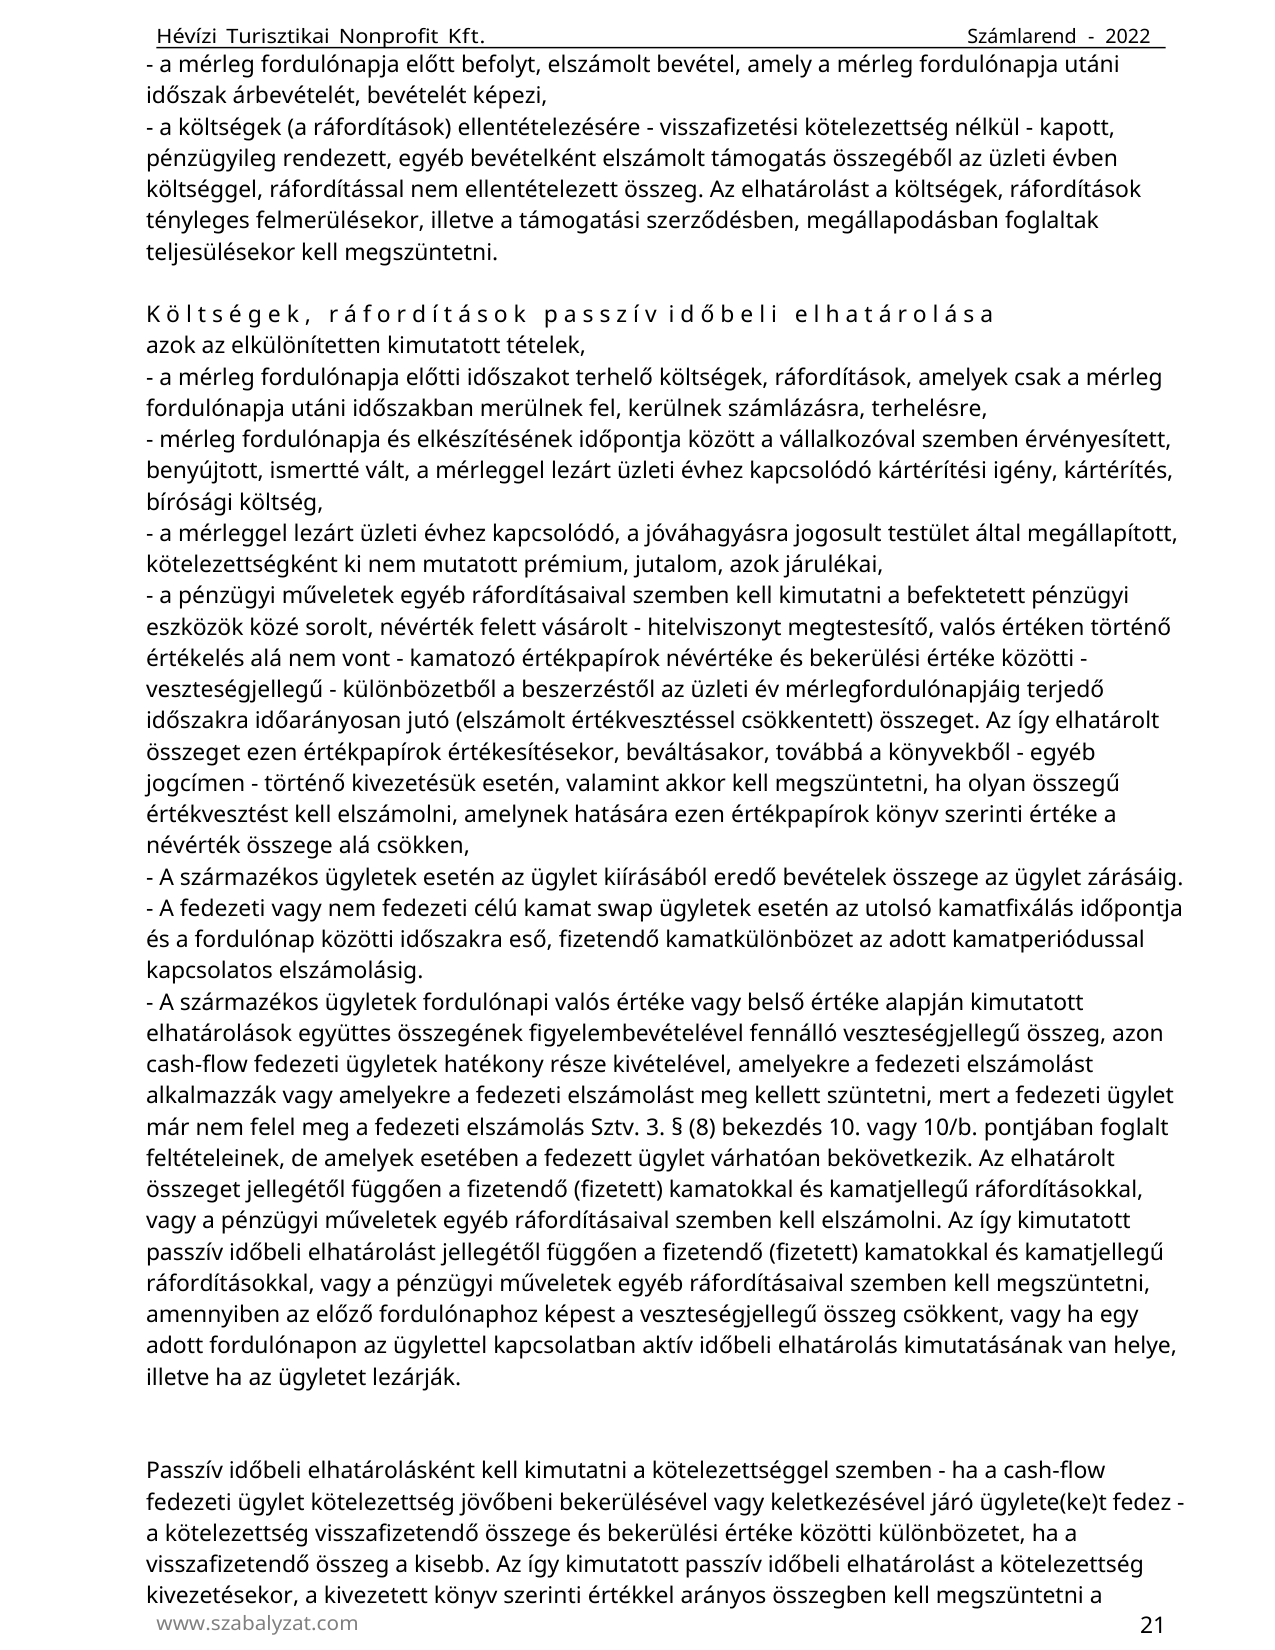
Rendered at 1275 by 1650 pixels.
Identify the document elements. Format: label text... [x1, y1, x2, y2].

text - A származékos ügyletek fordulónapi valós értéke vagy belső értéke alapján kimutatott elhatárolások együttes összegének figyelembevételével fennálló veszteségjellegű összeg, azon cash-flow fedezeti ügyletek hatékony része kivételével, amelyekre a fedezeti elszámolást alkalmazzák vagy amelyekre a fedezeti elszámolást meg kellett szüntetni, mert a fedezeti ügylet már nem felel meg a fedezeti elszámolás Sztv. 3. § (8) bekezdés 10. vagy 10/b. pontjában foglalt feltételeinek, de amelyek esetében a fedezett ügylet várhatóan bekövetkezik. Az elhatárolt összeget jellegétől függően a fizetendő (fizetett) kamatokkal és kamatjellegű ráfordításokkal, vagy a pénzügyi műveletek egyéb ráfordításaival szemben kell elszámolni. Az így kimutatott passzív időbeli elhatárolást jellegétől függően a fizetendő (fizetett) kamatokkal és kamatjellegű ráfordításokkal, vagy a pénzügyi műveletek egyéb ráfordításaival szemben kell megszüntetni, amennyiben az előző fordulónaphoz képest a veszteségjellegű összeg csökkent, vagy ha egy adott fordulónapon az ügylettel kapcsolatban aktív időbeli elhatárolás kimutatásának van helye, illetve ha az ügyletet lezárják. [146, 985, 1185, 1392]
text - a költségek (a ráfordítások) ellentételezésére - visszafizetési kötelezettség nélkül - kapott, pénzügyileg rendezett, egyéb bevételként elszámolt támogatás összegéből az üzleti évben költséggel, ráfordítással nem ellentételezett összeg. Az elhatárolást a költségek, ráfordítások tényleges felmerülésekor, illetve a támogatási szerződésben, megállapodásban foglaltak teljesülésekor kell megszüntetni. [146, 110, 1185, 267]
text - A fedezeti vagy nem fedezeti célú kamat swap ügyletek esetén az utolsó kamatfixálás időpontja és a fordulónap közötti időszakra eső, fizetendő kamatkülönbözet az adott kamatperiódussal kapcsolatos elszámolásig. [146, 892, 1185, 985]
text azok az elkülönítetten kimutatott tételek, [146, 329, 1185, 360]
text K ö l t s é g e k , r á f o r d í t á s o k p a s s z í v i d ő b e l i e l h a t á r o l á s a [146, 298, 1185, 329]
text - a mérleggel lezárt üzleti évhez kapcsolódó, a jóváhagyásra jogosult testület által megállapított, kötelezettségként ki nem mutatott prémium, jutalom, azok járulékai, [146, 517, 1185, 579]
text - A származékos ügyletek esetén az ügylet kiírásából eredő bevételek összege az ügylet zárásáig. [146, 860, 1185, 892]
text - a mérleg fordulónapja előtti időszakot terhelő költségek, ráfordítások, amelyek csak a mérleg fordulónapja utáni időszakban merülnek fel, kerülnek számlázásra, terhelésre, [146, 360, 1185, 423]
text - mérleg fordulónapja és elkészítésének időpontja között a vállalkozóval szemben érvényesített, benyújtott, ismertté vált, a mérleggel lezárt üzleti évhez kapcsolódó kártérítési igény, kártérítés, bírósági költség, [146, 423, 1185, 517]
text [146, 1454, 1185, 1610]
text - a pénzügyi műveletek egyéb ráfordításaival szemben kell kimutatni a befektetett pénzügyi eszközök közé sorolt, névérték felett vásárolt - hitelviszonyt megtestesítő, valós értéken történő értékelés alá nem vont - kamatozó értékpapírok névértéke és bekerülési értéke közötti - veszteségjellegű - különbözetből a beszerzéstől az üzleti év mérlegfordulónapjáig terjedő időszakra időarányosan jutó (elszámolt értékvesztéssel csökkentett) összeget. Az így elhatárolt összeget ezen értékpapírok értékesítésekor, beváltásakor, továbbá a könyvekből - egyéb jogcímen - történő kivezetésük esetén, valamint akkor kell megszüntetni, ha olyan összegű értékvesztést kell elszámolni, amelynek hatására ezen értékpapírok könyv szerinti értéke a névérték összege alá csökken, [146, 579, 1185, 860]
text - a mérleg fordulónapja előtt befolyt, elszámolt bevétel, amely a mérleg fordulónapja utáni időszak árbevételét, bevételét képezi, [146, 48, 1185, 110]
